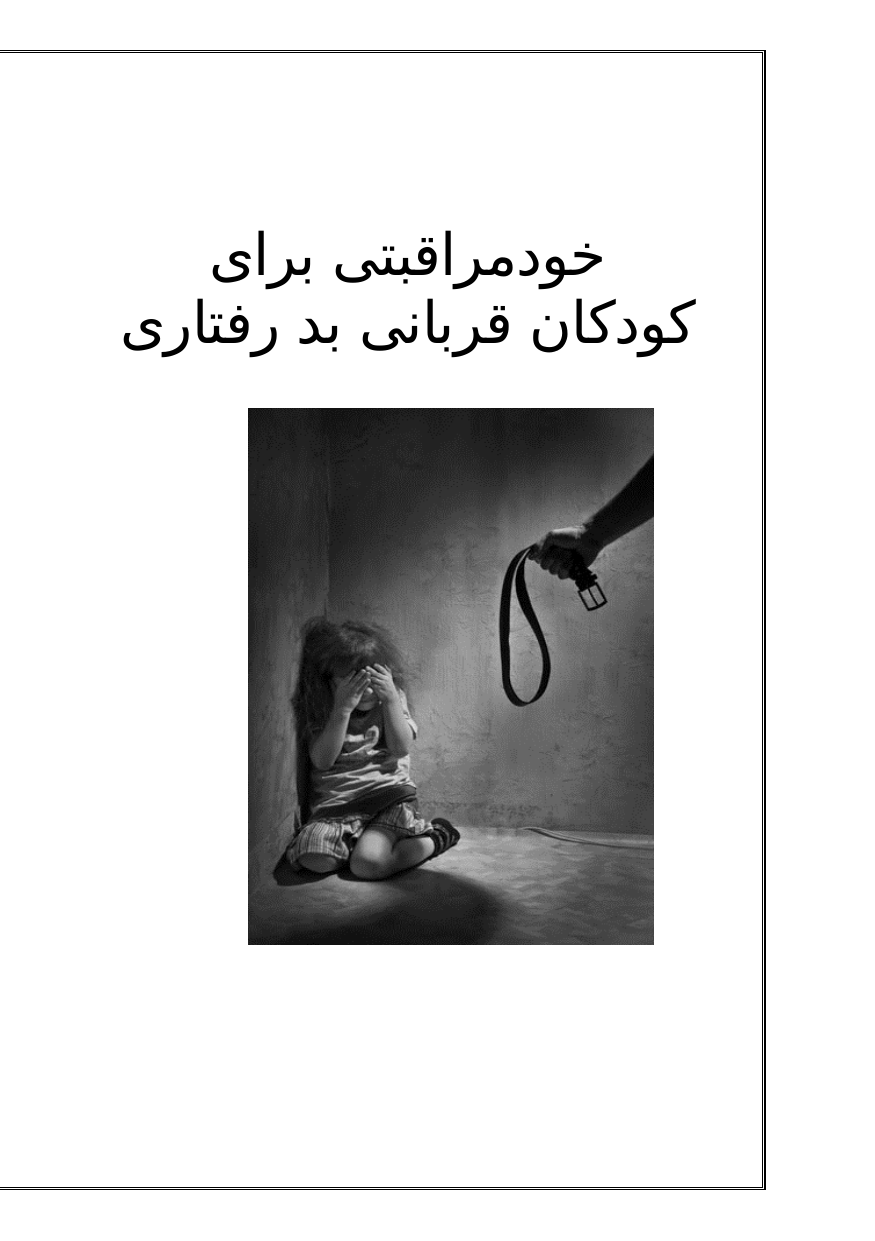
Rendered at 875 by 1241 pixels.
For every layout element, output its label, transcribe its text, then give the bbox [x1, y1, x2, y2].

title خودمراقبتی برای کودکان قربانی بد رفتاری [119, 221, 697, 357]
picture [248, 408, 654, 945]
